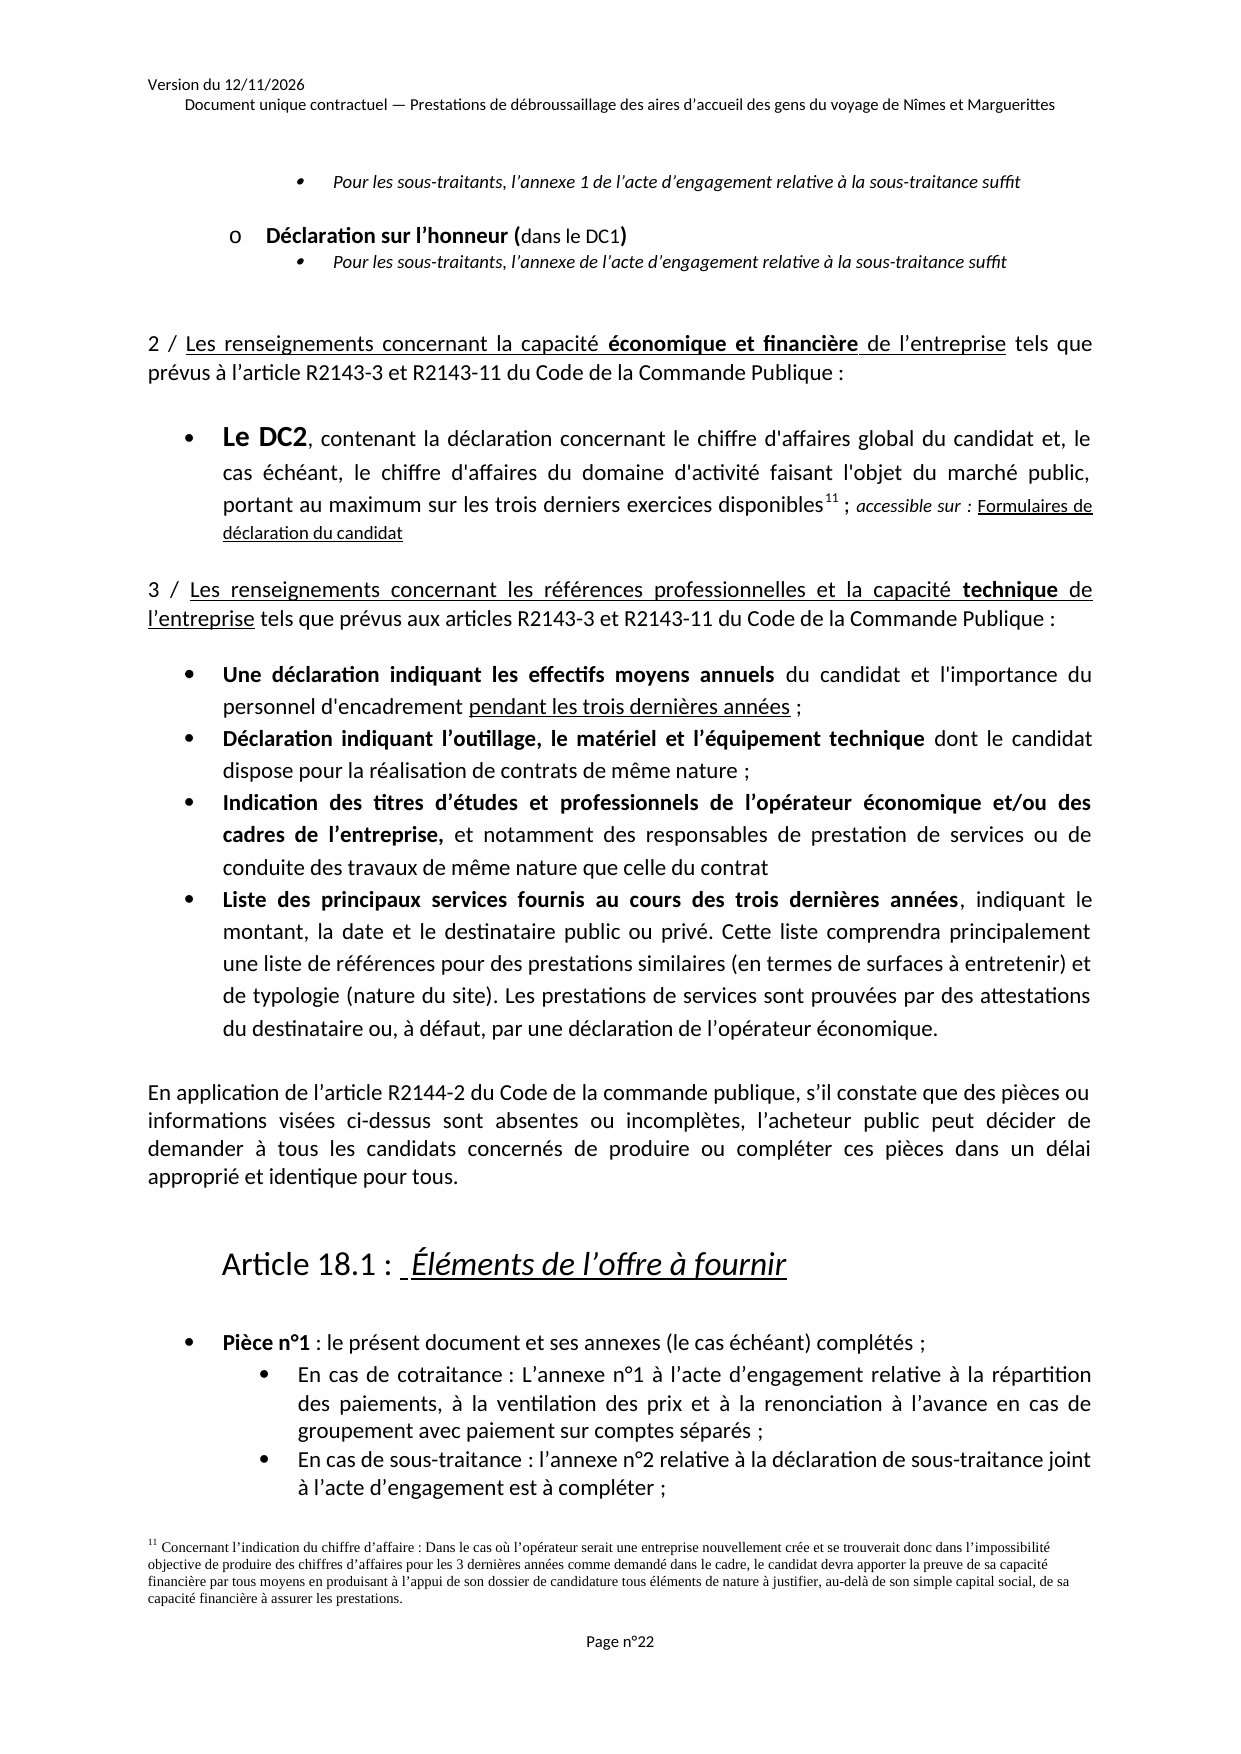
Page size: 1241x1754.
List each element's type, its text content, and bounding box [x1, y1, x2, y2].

list Indication des titres d’études et professionnels de l’opérateur économique et/ou des cadres de l’entreprise, et notamment des responsables de prestation de services ou de conduite des travaux de même nature que celle du contrat [185, 788, 1092, 881]
text 3 / Les renseignements concernant les références professionnelles et la capacité technique de l’entreprise tels que prévus aux articles R2143-3 et R2143-11 du Code de la Commande Publique : [148, 576, 1092, 632]
list Pour les sous-traitants, l’annexe 1 de l’acte d’engagement relative à la sous-traitance suffit [295, 171, 1092, 193]
list Déclaration indiquant l’outillage, le matériel et l’équipement technique dont le candidat dispose pour la réalisation de contrats de même nature ; [185, 724, 1092, 784]
list Pièce n°1 : le présent document et ses annexes (le cas échéant) complétés ; [185, 1328, 1092, 1356]
list Pour les sous-traitants, l’annexe de l’acte d’engagement relative à la sous-traitance suffit [295, 251, 1092, 273]
list En cas de cotraitance : L’annexe n°1 à l’acte d’engagement relative à la répartition des paiements, à la ventilation des prix et à la renonciation à l’avance en cas de groupement avec paiement sur comptes séparés ; [260, 1361, 1092, 1445]
text En application de l’article R2144-2 du Code de la commande publique, s’il constate que des pièces ou informations visées ci-dessus sont absentes ou incomplètes, l’acheteur public peut décider de demander à tous les candidats concernés de produire ou compléter ces pièces dans un délai approprié et identique pour tous. [148, 1078, 1092, 1190]
list Déclaration sur l’honneur (dans le DC1) [228, 221, 1092, 251]
list Le DC2, contenant la déclaration concernant le chiffre d'affaires global du candidat et, le cas échéant, le chiffre d'affaires du domaine d'activité faisant l'objet du marché public, portant au maximum sur les trois derniers exercices disponibles ; accessible sur : Formulaires de déclaration du candidat [185, 418, 1092, 544]
list Une déclaration indiquant les effectifs moyens annuels du candidat et l'importance du personnel d'encadrement pendant les trois dernières années ; [185, 660, 1092, 720]
text 2 / Les renseignements concernant la capacité économique et financière de l’entreprise tels que prévus à l’article R2143-3 et R2143-11 du Code de la Commande Publique : [148, 329, 1092, 386]
subtitle Éléments de l’offre à fournir [222, 1243, 1092, 1284]
list En cas de sous-traitance : l’annexe n°2 relative à la déclaration de sous-traitance joint à l’acte d’engagement est à compléter ; [260, 1445, 1092, 1501]
list Liste des principaux services fournis au cours des trois dernières années, indiquant le montant, la date et le destinataire public ou privé. Cette liste comprendra principalement une liste de références pour des prestations similaires (en termes de surfaces à entretenir) et de typologie (nature du site). Les prestations de services sont prouvées par des attestations du destinataire ou, à défaut, par une déclaration de l’opérateur économique. [185, 885, 1092, 1042]
